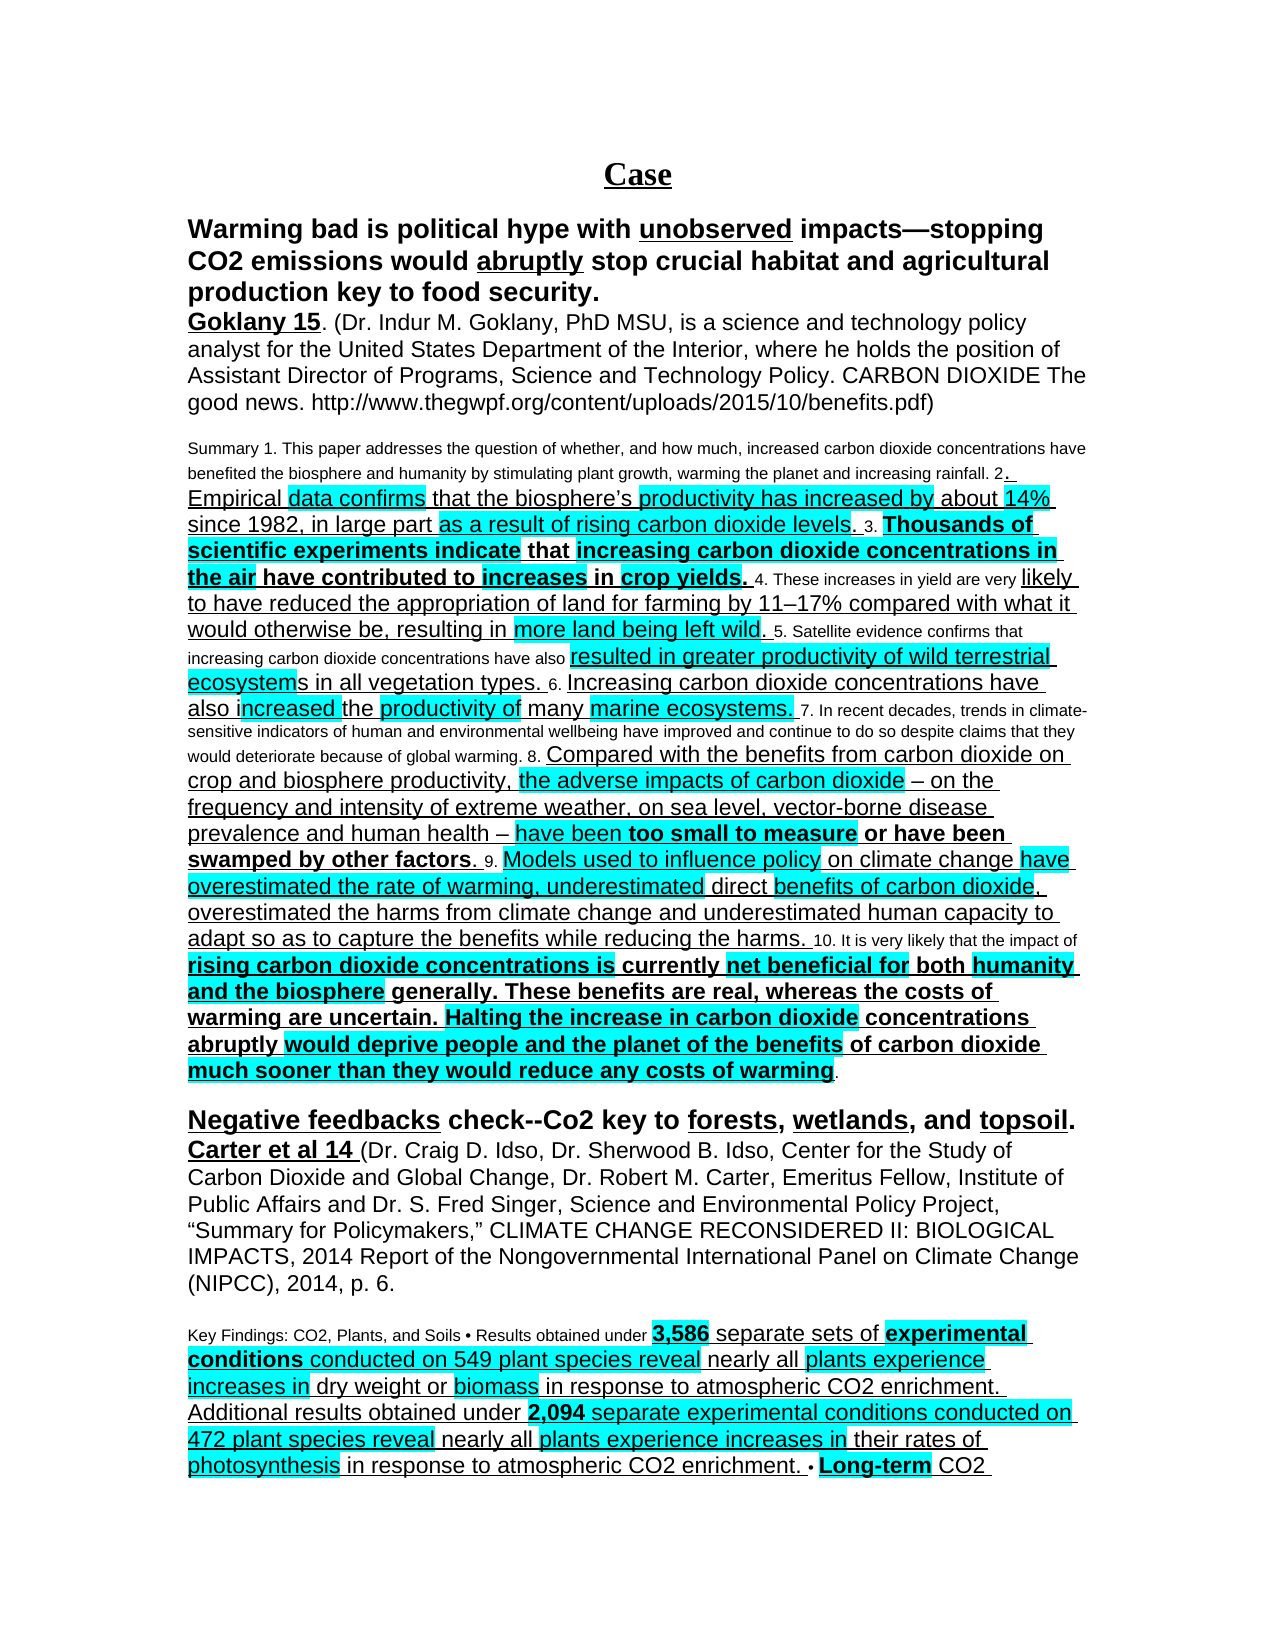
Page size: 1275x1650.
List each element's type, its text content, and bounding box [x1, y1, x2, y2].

subtitle Case [187, 154, 1087, 192]
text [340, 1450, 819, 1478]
text Carter et al 14 (Dr. Craig D. Idso, Dr. Sherwood B. Idso, Center for the Study of Carbon Dioxide and Global Change, Dr. Robert M. Carter, Emeritus Fellow, Institute of Public Affairs and Dr. S. Fred Singer, Science and Environmental Policy Project, “Summary for Policymakers,” CLIMATE CHANGE RECONSIDERED II: BIOLOGICAL IMPACTS, 2014 Report of the Nongovernmental International Panel on Climate Change (NIPCC), 2014, p. 6. [187, 1136, 1087, 1296]
text Goklany 15. (Dr. Indur M. Goklany, PhD MSU, is a science and technology policy analyst for the United States Department of the Interior, where he holds the position of Assistant Director of Programs, Science and Technology Policy. CARBON DIOXIDE The good news. http://www.thegwpf.org/content/uploads/2015/10/benefits.pdf) [187, 307, 1087, 415]
subtitle Negative feedbacks check--Co2 key to forests, wetlands, and topsoil. [187, 1104, 1087, 1136]
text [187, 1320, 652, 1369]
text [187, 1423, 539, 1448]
subtitle Warming bad is political hype with unobserved impacts—stopping CO2 emissions would abruptly stop crucial habitat and agricultural production key to food security. [187, 213, 1087, 307]
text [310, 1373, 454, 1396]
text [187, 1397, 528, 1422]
text Summary 1. This paper addresses the question of whether, and how much, increased carbon dioxide concentrations have benefited the biosphere and humanity by stimulating plant growth, warming the planet and increasing rainfall. 2. Empirical data confirms that the biosphere’s productivity has increased by about 14% since 1982, in large part as a result of rising carbon dioxide levels. 3. Thousands of scientific experiments indicate that increasing carbon dioxide concentrations in the air have contributed to increases in crop yields. 4. These increases in yield are very likely to have reduced the appropriation of land for farming by 11–17% compared with what it would otherwise be, resulting in more land being left wild. 5. Satellite evidence confirms that increasing carbon dioxide concentrations have also resulted in greater productivity of wild terrestrial ecosystems in all vegetation types. 6. Increasing carbon dioxide concentrations have also increased the productivity of many marine ecosystems. 7. In recent decades, trends in climate-sensitive indicators of human and environmental wellbeing have improved and continue to do so despite claims that they would deteriorate because of global warming. 8. Compared with the benefits from carbon dioxide on crop and biosphere productivity, the adverse impacts of carbon dioxide – on the frequency and intensity of extreme weather, on sea level, vector-borne disease prevalence and human health – have been too small to measure or have been swamped by other factors. 9. Models used to influence policy on climate change have overestimated the rate of warming, underestimated direct benefits of carbon dioxide, overestimated the harms from climate change and underestimated human capacity to adapt so as to capture the benefits while reducing the harms. 10. It is very likely that the impact of rising carbon dioxide concentrations is currently net beneficial for both humanity and the biosphere generally. These benefits are real, whereas the costs of warming are uncertain. Halting the increase in carbon dioxide concentrations abruptly would deprive people and the planet of the benefits of carbon dioxide much sooner than they would reduce any costs of warming. [187, 439, 1087, 1083]
